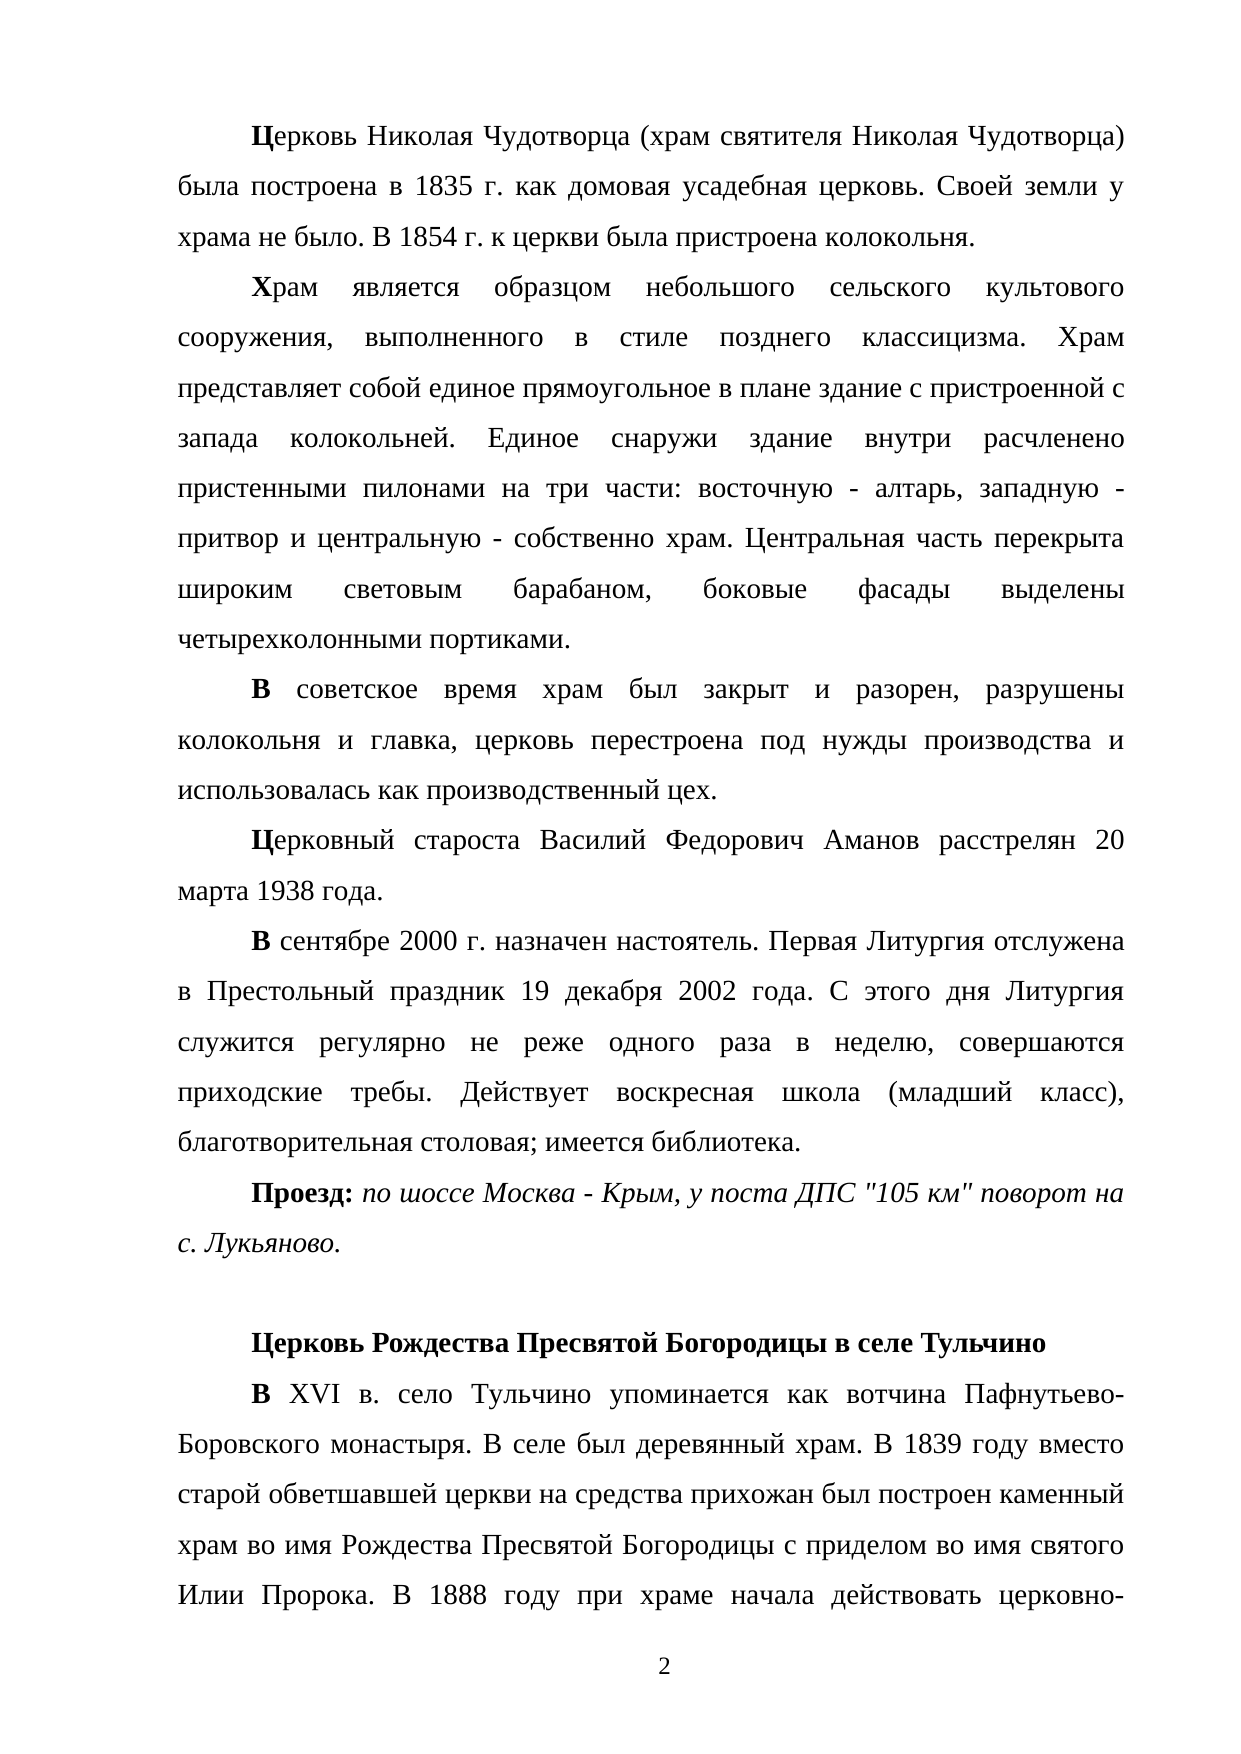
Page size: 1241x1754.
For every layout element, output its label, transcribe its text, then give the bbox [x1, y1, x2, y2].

text Церковный староста Василий Федорович Аманов расстрелян 20 марта 1938 года. [177, 822, 1125, 906]
text В сентябре . назначен настоятель. Первая Литургия отслужена в Престольный праздник 19 декабря 2002 года. С этого дня Литургия служится регулярно не реже одного раза в неделю, совершаются приходские требы. Действует воскресная школа (младший класс), благотворительная столовая; имеется библиотека. [177, 923, 1125, 1158]
text Проезд: по шоссе Москва - Крым, у поста ДПС "" поворот на с. Лукьяново. [177, 1175, 1125, 1258]
text Храм является образцом небольшого сельского культового сооружения, выполненного в стиле позднего классицизма. Храм представляет собой единое прямоугольное в плане здание с пристроенной с запада колокольней. Единое снаружи здание внутри расчленено пристенными пилонами на три части: восточную - алтарь, западную - притвор и центральную - собственно храм. Центральная часть перекрыта широким световым барабаном, боковые фасады выделены четырехколонными портиками. [177, 269, 1125, 655]
text Церковь Николая Чудотворца (храм святителя Николая Чудотворца) была построена в . как домовая усадебная церковь. Своей земли у храма не было. В . к церкви была пристроена колокольня. [177, 118, 1125, 252]
subtitle Церковь Рождества Пресвятой Богородицы в селе Тульчино [177, 1326, 1152, 1359]
text В советское время храм был закрыт и разорен, разрушены колокольня и главка, церковь перестроена под нужды производства и использовалась как производственный цех. [177, 672, 1125, 806]
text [177, 1376, 1125, 1611]
